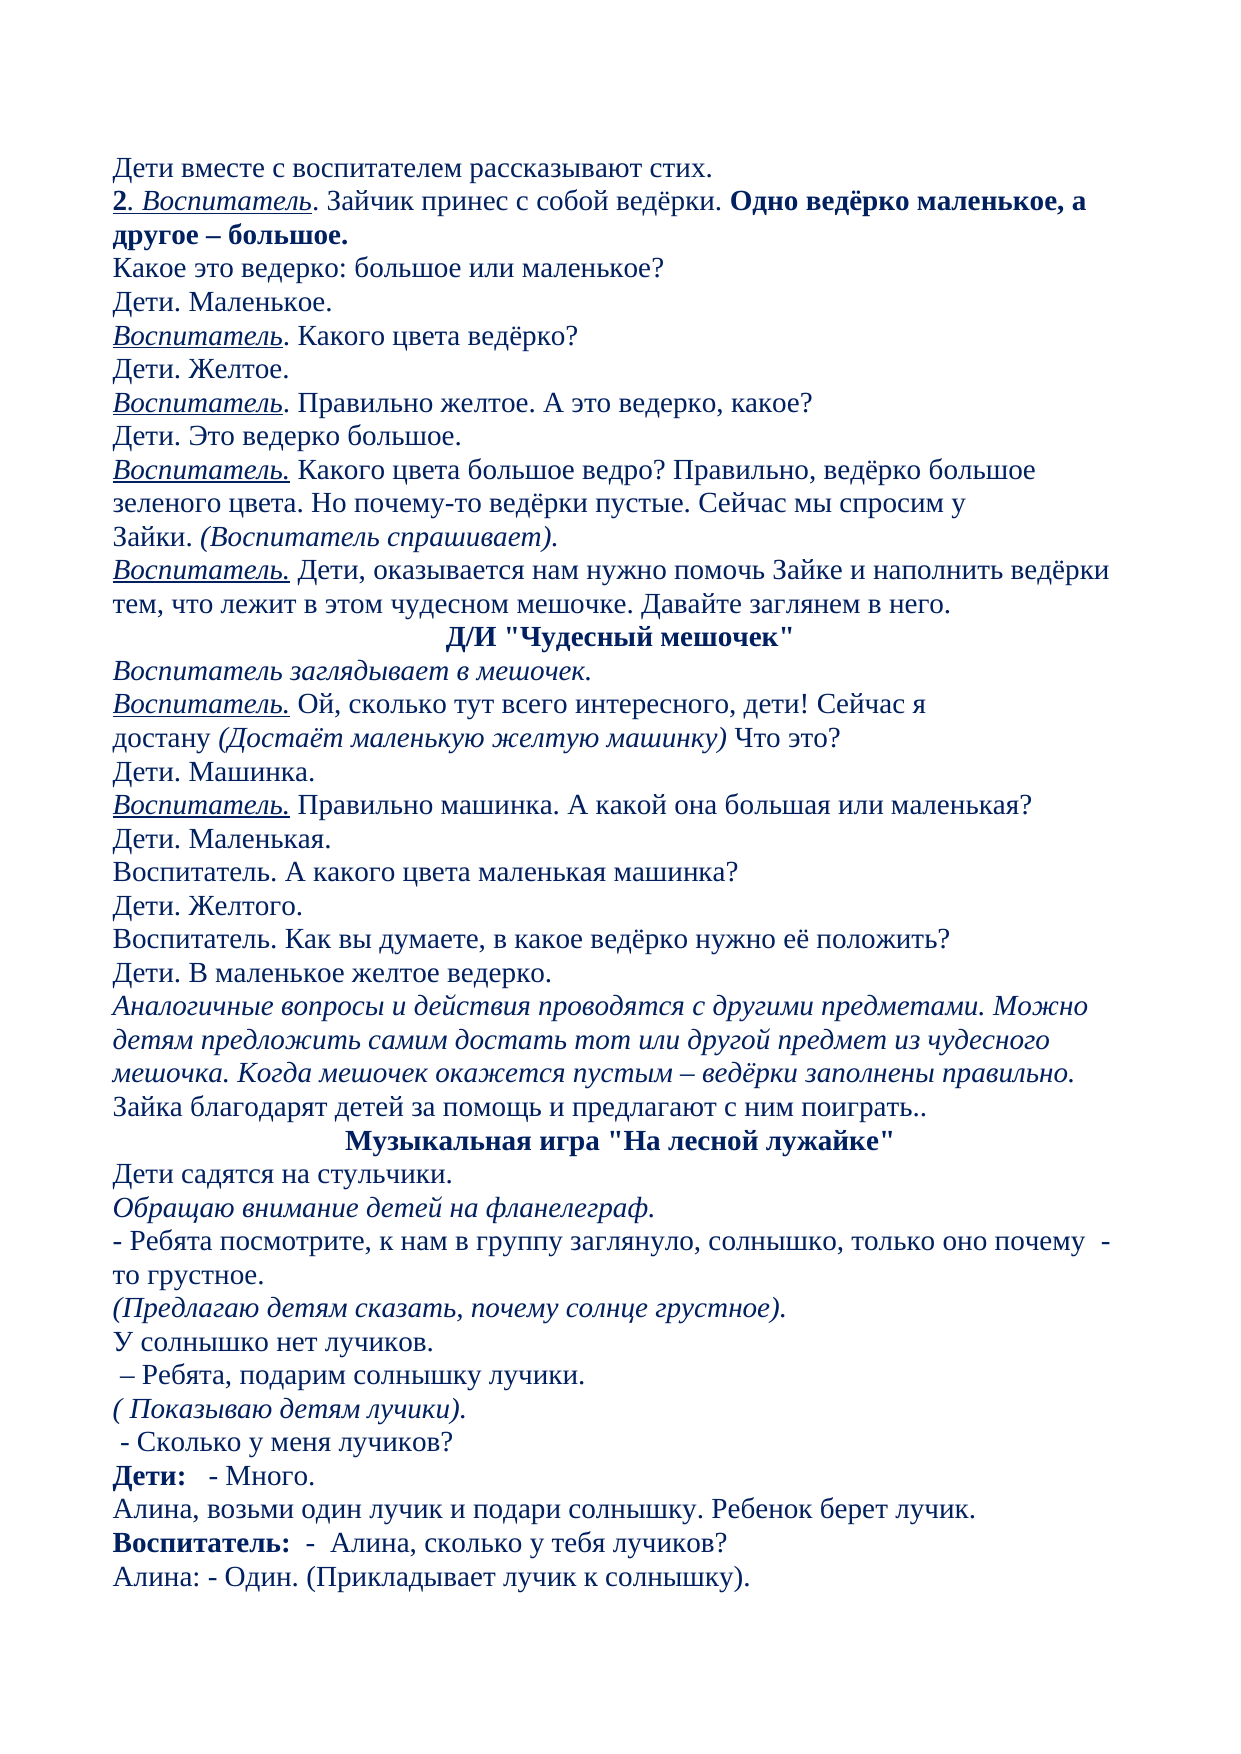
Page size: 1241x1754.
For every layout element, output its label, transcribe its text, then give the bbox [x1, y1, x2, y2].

text Воспитатель. Какого цвета ведёрко? [112, 318, 1128, 351]
text - Ребята посмотрите, к нам в группу заглянуло, солнышко, только оно почему - то грустное. [112, 1223, 1128, 1290]
text Воспитатель. Какого цвета большое ведро? Правильно, ведёрко большое зеленого цвета. Но почему-то ведёрки пустые. Сейчас мы спросим у Зайки. (Воспитатель спрашивает). [112, 452, 1128, 552]
text Какое это ведерко: большое или маленькое? [112, 251, 1128, 284]
text Дети. Машинка. [112, 754, 1128, 787]
text (Предлагаю детям сказать, почему солнце грустное). [112, 1290, 1128, 1324]
text У солнышко нет лучиков. [112, 1324, 1128, 1357]
text Алина: - Один. (Прикладывает лучик к солнышку). [112, 1559, 1128, 1592]
text Дети вместе с воспитателем рассказывают стих. [112, 150, 1128, 183]
text ( Показываю детям лучики). [112, 1391, 1128, 1424]
text Воспитатель: - Алина, сколько у тебя лучиков? [112, 1525, 1128, 1559]
text 2. Воспитатель. Зайчик принес с собой ведёрки. Одно ведёрко маленькое, а другое – большое. [112, 183, 1128, 251]
text Дети. Маленькая. [112, 821, 1128, 854]
text Дети. Маленькое. [112, 284, 1128, 318]
text Воспитатель. Дети, оказывается нам нужно помочь Зайке и наполнить ведёрки тем, что лежит в этом чудесном мешочке. Давайте заглянем в него. [112, 552, 1128, 619]
text Дети. Желтого. [112, 888, 1128, 921]
text Воспитатель заглядывает в мешочек. [112, 653, 1128, 687]
text Воспитатель. Правильно желтое. А это ведерко, какое? [112, 385, 1128, 418]
text Дети. В маленькое желтое ведерко. [112, 955, 1128, 988]
text Воспитатель. Правильно машинка. А какой она большая или маленькая? [112, 787, 1128, 821]
text Музыкальная игра "На лесной лужайке" [112, 1123, 1128, 1156]
text Дети. Это ведерко большое. [112, 418, 1128, 452]
text Дети садятся на стульчики. [112, 1156, 1128, 1190]
text Аналогичные вопросы и действия проводятся с другими предметами. Можно детям предложить самим достать тот или другой предмет из чудесного мешочка. Когда мешочек окажется пустым – ведёрки заполнены правильно. [112, 988, 1128, 1089]
text Воспитатель. А какого цвета маленькая машинка? [112, 854, 1128, 888]
text - Сколько у меня лучиков? [112, 1424, 1128, 1458]
text Дети: - Много. [112, 1458, 1128, 1492]
text Воспитатель. Ой, сколько тут всего интересного, дети! Сейчас я достану (Достаёт маленькую желтую машинку) Что это? [112, 687, 1128, 754]
text Д/И "Чудесный мешочек" [112, 619, 1128, 653]
text Алина, возьми один лучик и подари солнышку. Ребенок берет лучик. [112, 1492, 1128, 1525]
text – Ребята, подарим солнышку лучики. [112, 1357, 1128, 1391]
text Дети. Желтое. [112, 351, 1128, 385]
text Зайка благодарят детей за помощь и предлагают с ним поиграть.. [112, 1089, 1128, 1123]
text Воспитатель. Как вы думаете, в какое ведёрко нужно её положить? [112, 921, 1128, 955]
text Обращаю внимание детей на фланелеграф. [112, 1190, 1128, 1223]
